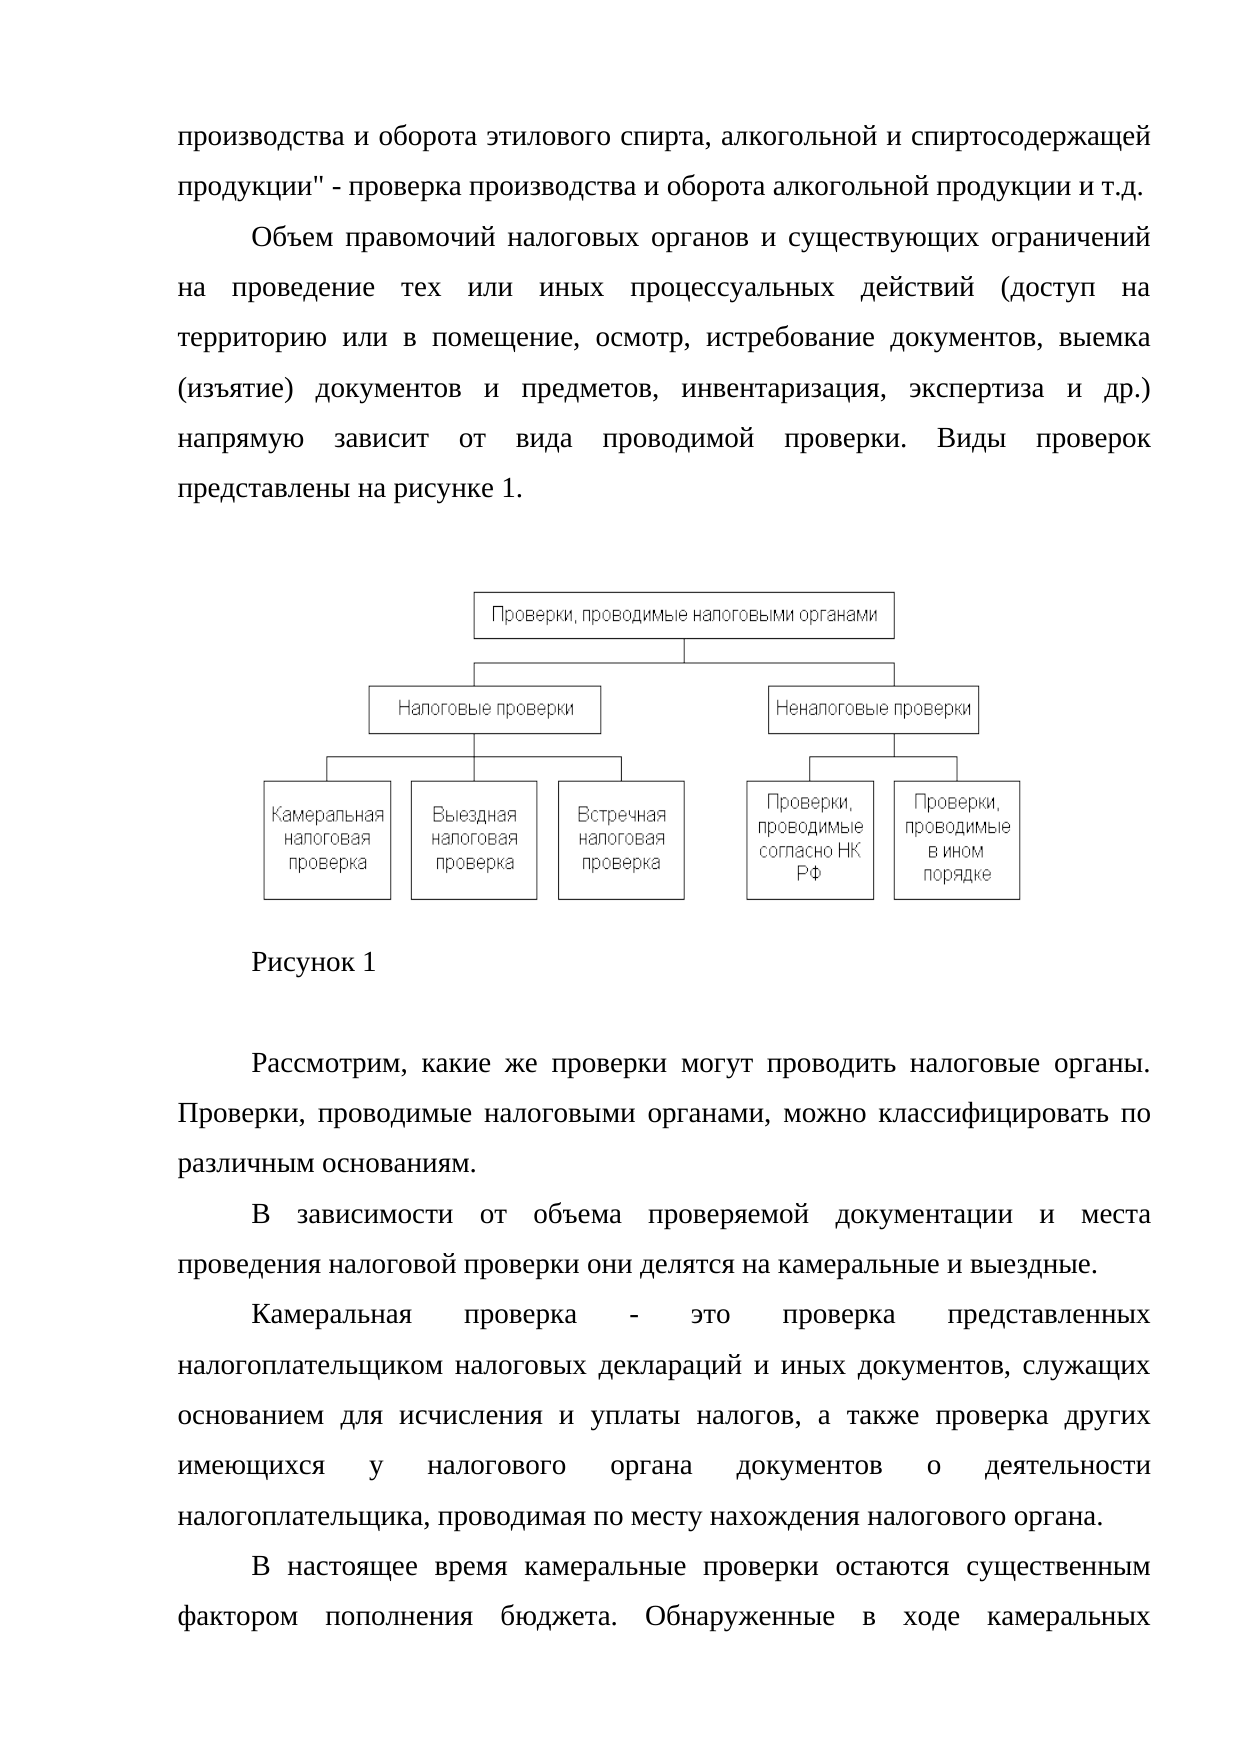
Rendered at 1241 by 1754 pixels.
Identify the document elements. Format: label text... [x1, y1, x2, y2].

text Рассмотрим, какие же проверки могут проводить налоговые органы. Проверки, проводимые налоговыми органами, можно классифицировать по различным основаниям. [177, 1045, 1152, 1179]
text Объем правомочий налоговых органов и существующих ограничений на проведение тех или иных процессуальных действий (доступ на территорию или в помещение, осмотр, истребование документов, выемка (изъятие) документов и предметов, инвентаризация, экспертиза и др.) напрямую зависит от вида проводимой проверки. Виды проверок представлены на рисунке 1. [177, 219, 1152, 504]
text В зависимости от объема проверяемой документации и места проведения налоговой проверки они делятся на камеральные и выездные. [177, 1196, 1152, 1280]
text Рисунок 1 [177, 944, 1152, 978]
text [177, 118, 1152, 202]
picture [251, 570, 1041, 931]
text Камеральная проверка - это проверка представленных налогоплательщиком налоговых деклараций и иных документов, служащих основанием для исчисления и уплаты налогов, а также проверка других имеющихся у налогового органа документов о деятельности налогоплательщика, проводимая по месту нахождения налогового органа. [177, 1297, 1152, 1531]
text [177, 1548, 1152, 1632]
